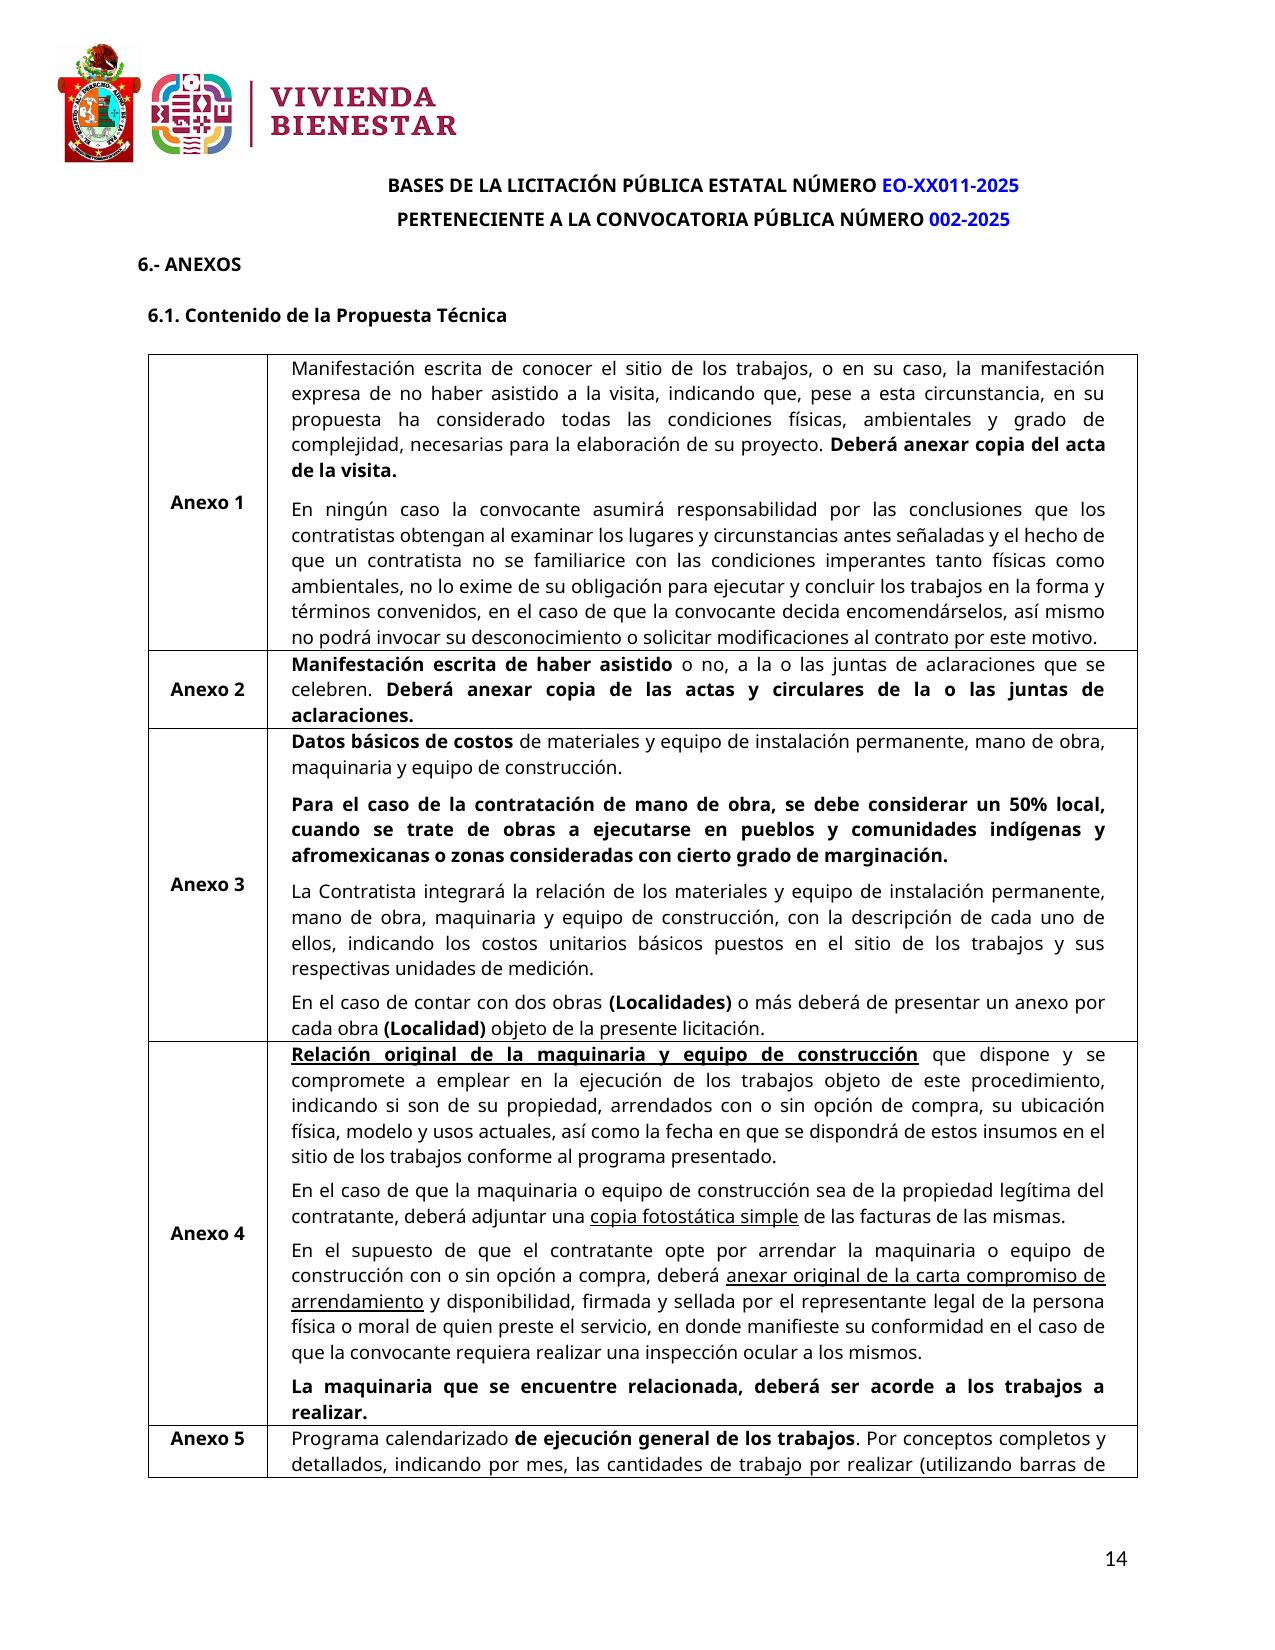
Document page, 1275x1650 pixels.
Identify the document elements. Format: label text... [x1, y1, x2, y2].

picture [147, 66, 473, 163]
table_cell Datos básicos de costos de materiales y equipo de instalación permanente, mano de obra, maquinaria y equipo de construcción. Para el caso de la contratación de mano de obra, se debe considerar un 50% local, cuando se trate de obras a ejecutarse en pueblos y comunidades indígenas y afromexicanas o zonas consideradas con cierto grado de marginación. La Contratista integrará la relación de los materiales y equipo de instalación permanente, mano de obra, maquinaria y equipo de construcción, con la descripción de cada uno de ellos, indicando los costos unitarios básicos puestos en el sitio de los trabajos y sus respectivas unidades de medición. En el caso de contar con dos obras (Localidades) o más deberá de presentar un anexo por cada obra (Localidad) objeto de la presente licitación. [268, 729, 1137, 1041]
picture [55, 42, 143, 165]
table_header Anexo 1 [149, 355, 267, 650]
table_cell Relación original de la maquinaria y equipo de construcción que dispone y se compromete a emplear en la ejecución de los trabajos objeto de este procedimiento, indicando si son de su propiedad, arrendados con o sin opción de compra, su ubicación física, modelo y usos actuales, así como la fecha en que se dispondrá de estos insumos en el sitio de los trabajos conforme al programa presentado. En el caso de que la maquinaria o equipo de construcción sea de la propiedad legítima del contratante, deberá adjuntar una copia fotostática simple de las facturas de las mismas. En el supuesto de que el contratante opte por arrendar la maquinaria o equipo de construcción con o sin opción a compra, deberá anexar original de la carta compromiso de arrendamiento y disponibilidad, firmada y sellada por el representante legal de la persona física o moral de quien preste el servicio, en donde manifieste su conformidad en el caso de que la convocante requiera realizar una inspección ocular a los mismos. La maquinaria que se encuentre relacionada, deberá ser acorde a los trabajos a realizar. [268, 1042, 1137, 1424]
table_cell Anexo 5 [149, 1426, 267, 1477]
table_cell Anexo 4 [149, 1042, 267, 1424]
text 6.1. Contenido de la Propuesta Técnica [148, 302, 1127, 328]
table_cell Anexo 2 [149, 651, 267, 727]
table_cell Manifestación escrita de haber asistido o no, a la o las juntas de aclaraciones que se celebren. Deberá anexar copia de las actas y circulares de la o las juntas de aclaraciones. [268, 651, 1137, 727]
text 6.- ANEXOS [118, 251, 1127, 277]
table_header Manifestación escrita de conocer el sitio de los trabajos, o en su caso, la manifestación expresa de no haber asistido a la visita, indicando que, pese a esta circunstancia, en su propuesta ha considerado todas las condiciones físicas, ambientales y grado de complejidad, necesarias para la elaboración de su proyecto. Deberá anexar copia del acta de la visita. En ningún caso la convocante asumirá responsabilidad por las conclusiones que los contratistas obtengan al examinar los lugares y circunstancias antes señaladas y el hecho de que un contratista no se familiarice con las condiciones imperantes tanto físicas como ambientales, no lo exime de su obligación para ejecutar y concluir los trabajos en la forma y términos convenidos, en el caso de que la convocante decida encomendárselos, así mismo no podrá invocar su desconocimiento o solicitar modificaciones al contrato por este motivo. [268, 355, 1137, 650]
table_cell Anexo 3 [149, 729, 267, 1041]
